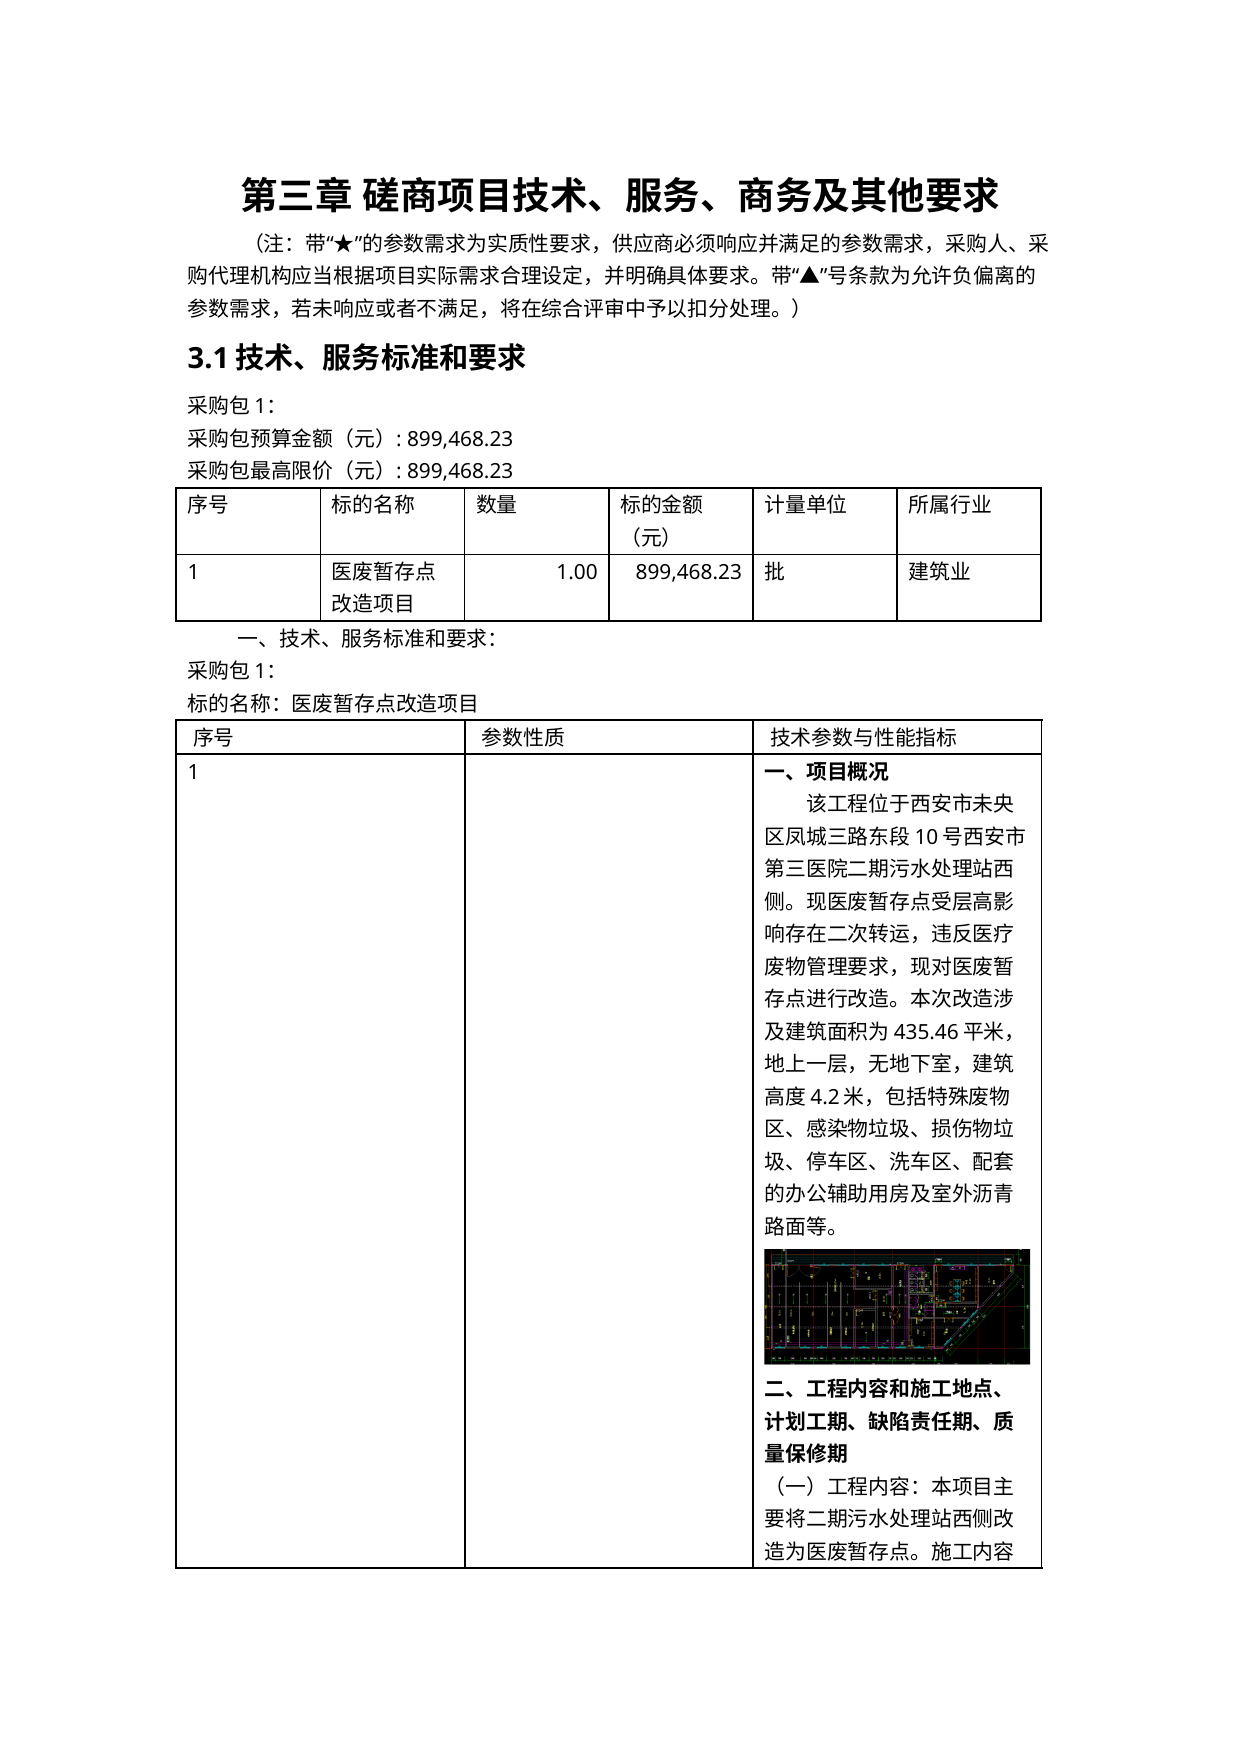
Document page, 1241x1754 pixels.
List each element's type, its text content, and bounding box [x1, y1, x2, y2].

table_cell [466, 755, 752, 1567]
text 第三章 磋商项目技术、服务、商务及其他要求 [187, 162, 1053, 227]
text 采购包最高限价（元）: 899,468.23 [187, 454, 1053, 487]
table_header 序号 [177, 721, 464, 753]
table_header 参数性质 [466, 721, 752, 753]
text （注：带“★”的参数需求为实质性要求，供应商必须响应并满足的参数需求，采购人、采购代理机构应当根据项目实际需求合理设定，并明确具体要求。带“▲”号条款为允许负偏离的参数需求，若未响应或者不满足，将在综合评审中予以扣分处理。） [187, 227, 1053, 324]
table_header 技术参数与性能指标 [754, 721, 1041, 753]
text 采购包预算金额（元）: 899,468.23 [187, 422, 1053, 454]
table_cell 899,468.23 [610, 555, 752, 620]
text 采购包1： [187, 389, 1053, 422]
text 一、技术、服务标准和要求： [187, 622, 1053, 654]
table_cell 1 [177, 755, 464, 1567]
table_cell 建筑业 [898, 555, 1040, 620]
table_header 计量单位 [754, 489, 896, 553]
text 3.1技术、服务标准和要求 [187, 324, 1053, 389]
table_header 序号 [177, 489, 320, 553]
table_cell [754, 755, 1041, 1567]
table_cell 1 [177, 555, 320, 620]
table_header 标的金额 （元） [610, 489, 752, 553]
text 采购包1： [187, 654, 1053, 687]
table_header 数量 [465, 489, 608, 553]
picture [764, 1249, 1031, 1365]
table_cell 医废暂存点改造项目 [321, 555, 464, 620]
text 标的名称：医废暂存点改造项目 [187, 687, 1053, 719]
table_header 标的名称 [321, 489, 464, 553]
table_cell 批 [754, 555, 896, 620]
table_cell 1.00 [465, 555, 608, 620]
table_header 所属行业 [898, 489, 1040, 553]
